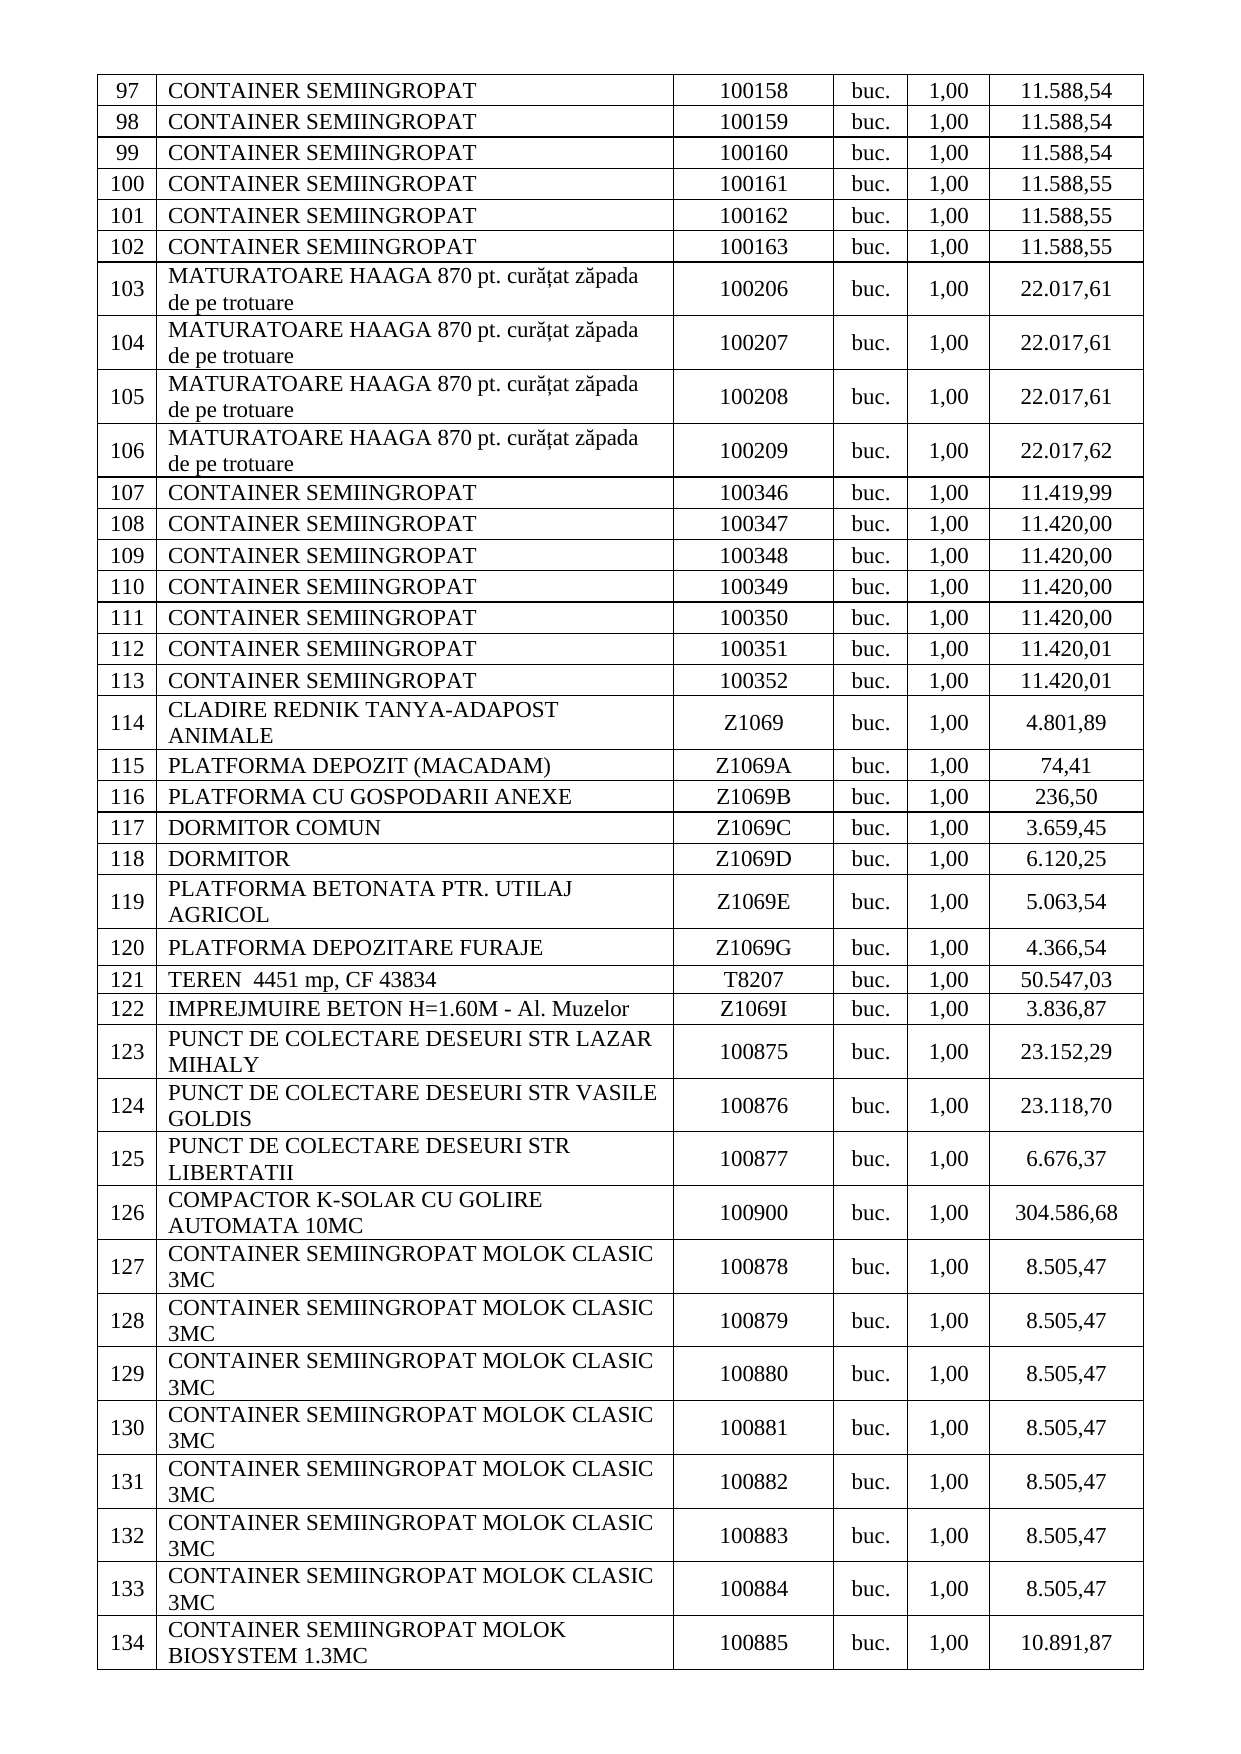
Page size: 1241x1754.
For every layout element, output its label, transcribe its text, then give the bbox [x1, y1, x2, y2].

table_cell 1,00 [908, 1616, 989, 1669]
table_cell buc. [834, 1294, 907, 1346]
table_cell 97 [98, 75, 156, 105]
table_cell 1,00 [908, 424, 989, 476]
table_cell 100347 [674, 509, 833, 539]
table_cell CONTAINER SEMIINGROPAT MOLOK CLASIC 3MC [157, 1240, 673, 1292]
table_cell 101 [98, 200, 156, 230]
table_cell 6.120,25 [990, 844, 1143, 874]
table_cell Z1069E [674, 875, 833, 928]
table_cell 8.505,47 [990, 1509, 1143, 1561]
table_cell buc. [834, 138, 907, 168]
table_cell buc. [834, 478, 907, 508]
table_cell 8.505,47 [990, 1240, 1143, 1292]
table_cell buc. [834, 844, 907, 874]
table_cell 100876 [674, 1079, 833, 1131]
table_cell 1,00 [908, 1240, 989, 1292]
table_cell buc. [834, 75, 907, 105]
table_cell DORMITOR COMUN [157, 813, 673, 843]
table_cell 5.063,54 [990, 875, 1143, 928]
table_cell 106 [98, 424, 156, 476]
table_cell 22.017,61 [990, 370, 1143, 423]
table_cell 99 [98, 138, 156, 168]
table_cell 116 [98, 781, 156, 811]
table_cell 117 [98, 813, 156, 843]
table_cell 121 [98, 966, 156, 992]
table_cell buc. [834, 875, 907, 928]
table_cell 1,00 [908, 1455, 989, 1507]
table_cell 120 [98, 929, 156, 965]
table_cell CONTAINER SEMIINGROPAT MOLOK CLASIC 3MC [157, 1562, 673, 1615]
table_cell 1,00 [908, 138, 989, 168]
table_cell buc. [834, 106, 907, 136]
table_cell 11.420,01 [990, 634, 1143, 664]
table_cell 100163 [674, 231, 833, 261]
table_cell buc. [834, 665, 907, 695]
table_cell CONTAINER SEMIINGROPAT [157, 200, 673, 230]
table_cell 11.588,55 [990, 200, 1143, 230]
table_cell 11.588,54 [990, 106, 1143, 136]
table_cell buc. [834, 781, 907, 811]
table_cell 115 [98, 750, 156, 780]
table_cell 3.836,87 [990, 994, 1143, 1024]
table_cell buc. [834, 1079, 907, 1131]
table_cell CONTAINER SEMIINGROPAT MOLOK CLASIC 3MC [157, 1509, 673, 1561]
table_cell 8.505,47 [990, 1347, 1143, 1400]
table_cell 11.588,55 [990, 231, 1143, 261]
table_cell IMPREJMUIRE BETON H=1.60M - Al. Muzelor [157, 994, 673, 1024]
table_cell MATURATOARE HAAGA 870 pt. curățat zăpada de pe trotuare [157, 316, 673, 369]
table_cell 100900 [674, 1186, 833, 1239]
table_cell 100875 [674, 1025, 833, 1077]
table_cell 4.366,54 [990, 929, 1143, 965]
table_cell buc. [834, 200, 907, 230]
table_cell 1,00 [908, 634, 989, 664]
table_cell 11.420,01 [990, 665, 1143, 695]
table_cell 1,00 [908, 1294, 989, 1346]
table_cell 22.017,61 [990, 263, 1143, 315]
table_cell 100881 [674, 1401, 833, 1454]
table_cell 8.505,47 [990, 1294, 1143, 1346]
table_cell buc. [834, 1347, 907, 1400]
table_cell 100 [98, 169, 156, 199]
table_cell Z1069D [674, 844, 833, 874]
table_cell TEREN 4451 mp, CF 43834 [157, 966, 673, 992]
table_cell buc. [834, 1025, 907, 1077]
table_cell buc. [834, 603, 907, 633]
table_cell 100162 [674, 200, 833, 230]
table_cell 110 [98, 571, 156, 601]
table_cell 22.017,62 [990, 424, 1143, 476]
table_cell 100882 [674, 1455, 833, 1507]
table_cell 1,00 [908, 1562, 989, 1615]
table_cell 133 [98, 1562, 156, 1615]
table_cell 1,00 [908, 200, 989, 230]
table_cell DORMITOR [157, 844, 673, 874]
table_cell 1,00 [908, 571, 989, 601]
table_cell 100352 [674, 665, 833, 695]
table_cell 113 [98, 665, 156, 695]
table_cell Z1069A [674, 750, 833, 780]
table_cell 100878 [674, 1240, 833, 1292]
table_cell 236,50 [990, 781, 1143, 811]
table_cell 1,00 [908, 875, 989, 928]
table_cell MATURATOARE HAAGA 870 pt. curățat zăpada de pe trotuare [157, 263, 673, 315]
table_cell 130 [98, 1401, 156, 1454]
table_cell PUNCT DE COLECTARE DESEURI STR LAZAR MIHALY [157, 1025, 673, 1077]
table_cell PUNCT DE COLECTARE DESEURI STR VASILE GOLDIS [157, 1079, 673, 1131]
table_cell Z1069I [674, 994, 833, 1024]
table_cell PLATFORMA DEPOZIT (MACADAM) [157, 750, 673, 780]
table_cell 8.505,47 [990, 1455, 1143, 1507]
table_cell 11.420,00 [990, 571, 1143, 601]
table_cell MATURATOARE HAAGA 870 pt. curățat zăpada de pe trotuare [157, 370, 673, 423]
table_cell CONTAINER SEMIINGROPAT MOLOK CLASIC 3MC [157, 1401, 673, 1454]
table_cell 22.017,61 [990, 316, 1143, 369]
table_cell PLATFORMA BETONATA PTR. UTILAJ AGRICOL [157, 875, 673, 928]
table_cell 1,00 [908, 316, 989, 369]
table_cell 100207 [674, 316, 833, 369]
table_cell CONTAINER SEMIINGROPAT MOLOK CLASIC 3MC [157, 1455, 673, 1507]
table_cell 1,00 [908, 540, 989, 570]
table_cell 126 [98, 1186, 156, 1239]
table_cell buc. [834, 540, 907, 570]
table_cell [157, 1616, 673, 1669]
table_cell buc. [834, 316, 907, 369]
table_cell 1,00 [908, 813, 989, 843]
table_cell 304.586,68 [990, 1186, 1143, 1239]
table_cell CONTAINER SEMIINGROPAT [157, 138, 673, 168]
table_cell 100350 [674, 603, 833, 633]
table_cell buc. [834, 263, 907, 315]
table_cell 1,00 [908, 994, 989, 1024]
table_cell buc. [834, 231, 907, 261]
table_cell 103 [98, 263, 156, 315]
table_cell buc. [834, 1455, 907, 1507]
table_cell 1,00 [908, 781, 989, 811]
table_cell 134 [98, 1616, 156, 1669]
table_cell CONTAINER SEMIINGROPAT MOLOK CLASIC 3MC [157, 1347, 673, 1400]
table_cell 100159 [674, 106, 833, 136]
table_cell 102 [98, 231, 156, 261]
table_cell PLATFORMA CU GOSPODARII ANEXE [157, 781, 673, 811]
table_cell buc. [834, 1509, 907, 1561]
table_cell 1,00 [908, 696, 989, 749]
table_cell PLATFORMA DEPOZITARE FURAJE [157, 929, 673, 965]
table_cell T8207 [674, 966, 833, 992]
table_cell CONTAINER SEMIINGROPAT [157, 603, 673, 633]
table_cell CONTAINER SEMIINGROPAT [157, 231, 673, 261]
table_cell 100161 [674, 169, 833, 199]
table_cell 74,41 [990, 750, 1143, 780]
table_cell 1,00 [908, 478, 989, 508]
table_cell 23.118,70 [990, 1079, 1143, 1131]
table_cell CLADIRE REDNIK TANYA-ADAPOST ANIMALE [157, 696, 673, 749]
table_cell 100346 [674, 478, 833, 508]
table_cell 100348 [674, 540, 833, 570]
table_cell buc. [834, 424, 907, 476]
table_cell CONTAINER SEMIINGROPAT MOLOK CLASIC 3MC [157, 1294, 673, 1346]
table_cell 8.505,47 [990, 1401, 1143, 1454]
table_cell 127 [98, 1240, 156, 1292]
table_cell 114 [98, 696, 156, 749]
table_cell buc. [834, 929, 907, 965]
table_cell 100208 [674, 370, 833, 423]
table_cell 119 [98, 875, 156, 928]
table_cell buc. [834, 1186, 907, 1239]
table_cell 100884 [674, 1562, 833, 1615]
table_cell 1,00 [908, 750, 989, 780]
table_cell 105 [98, 370, 156, 423]
table_cell 100351 [674, 634, 833, 664]
table_cell 11.420,00 [990, 603, 1143, 633]
table_cell 1,00 [908, 370, 989, 423]
table_cell buc. [834, 1562, 907, 1615]
table_cell 4.801,89 [990, 696, 1143, 749]
table_cell 111 [98, 603, 156, 633]
table_cell Z1069C [674, 813, 833, 843]
table_cell 1,00 [908, 665, 989, 695]
table_cell CONTAINER SEMIINGROPAT [157, 478, 673, 508]
table_cell Z1069B [674, 781, 833, 811]
table_cell CONTAINER SEMIINGROPAT [157, 509, 673, 539]
table_cell 100885 [674, 1616, 833, 1669]
table_cell 104 [98, 316, 156, 369]
table_cell buc. [834, 571, 907, 601]
table_cell COMPACTOR K-SOLAR CU GOLIRE AUTOMATA 10MC [157, 1186, 673, 1239]
table_cell CONTAINER SEMIINGROPAT [157, 665, 673, 695]
table_cell 3.659,45 [990, 813, 1143, 843]
table_cell buc. [834, 750, 907, 780]
table_cell 1,00 [908, 844, 989, 874]
table_cell buc. [834, 169, 907, 199]
table_cell 107 [98, 478, 156, 508]
table_cell 8.505,47 [990, 1562, 1143, 1615]
table_cell 1,00 [908, 509, 989, 539]
table_cell 132 [98, 1509, 156, 1561]
table_cell buc. [834, 1132, 907, 1185]
table_cell buc. [834, 1240, 907, 1292]
table_cell 11.588,54 [990, 138, 1143, 168]
table_cell 100877 [674, 1132, 833, 1185]
table_cell Z1069G [674, 929, 833, 965]
table_cell MATURATOARE HAAGA 870 pt. curățat zăpada de pe trotuare [157, 424, 673, 476]
table_cell 128 [98, 1294, 156, 1346]
table_cell 123 [98, 1025, 156, 1077]
table_cell 1,00 [908, 231, 989, 261]
table_cell buc. [834, 634, 907, 664]
table_cell CONTAINER SEMIINGROPAT [157, 106, 673, 136]
table_cell 100349 [674, 571, 833, 601]
table_cell 1,00 [908, 1132, 989, 1185]
table_cell buc. [834, 813, 907, 843]
table_cell buc. [834, 1401, 907, 1454]
table_cell 125 [98, 1132, 156, 1185]
table_cell 10.891,87 [990, 1616, 1143, 1669]
table_cell 100879 [674, 1294, 833, 1346]
table_cell 1,00 [908, 1186, 989, 1239]
table_cell buc. [834, 696, 907, 749]
table_cell 100883 [674, 1509, 833, 1561]
table_cell 1,00 [908, 263, 989, 315]
table_cell 118 [98, 844, 156, 874]
table_cell 11.588,55 [990, 169, 1143, 199]
table_cell CONTAINER SEMIINGROPAT [157, 571, 673, 601]
table_cell 1,00 [908, 1079, 989, 1131]
table_cell 122 [98, 994, 156, 1024]
table_cell 1,00 [908, 1025, 989, 1077]
table_cell CONTAINER SEMIINGROPAT [157, 169, 673, 199]
table_cell 1,00 [908, 603, 989, 633]
table_cell 1,00 [908, 929, 989, 965]
table_cell 11.420,00 [990, 509, 1143, 539]
table_cell 98 [98, 106, 156, 136]
table_cell 1,00 [908, 1347, 989, 1400]
table_cell 11.588,54 [990, 75, 1143, 105]
table_cell 100206 [674, 263, 833, 315]
table_cell 100880 [674, 1347, 833, 1400]
table_cell 50.547,03 [990, 966, 1143, 992]
table_cell CONTAINER SEMIINGROPAT [157, 634, 673, 664]
table_cell 23.152,29 [990, 1025, 1143, 1077]
table_cell 112 [98, 634, 156, 664]
table_cell 109 [98, 540, 156, 570]
table_cell 1,00 [908, 106, 989, 136]
table_cell 1,00 [908, 169, 989, 199]
table_cell 6.676,37 [990, 1132, 1143, 1185]
table_cell buc. [834, 509, 907, 539]
table_cell 131 [98, 1455, 156, 1507]
table_cell buc. [834, 966, 907, 992]
table_cell 1,00 [908, 75, 989, 105]
table_cell 1,00 [908, 1509, 989, 1561]
table_cell 124 [98, 1079, 156, 1131]
table_cell buc. [834, 994, 907, 1024]
table_cell 100158 [674, 75, 833, 105]
table_cell 100160 [674, 138, 833, 168]
table_cell 108 [98, 509, 156, 539]
table_cell 100209 [674, 424, 833, 476]
table_cell 129 [98, 1347, 156, 1400]
table_cell Z1069 [674, 696, 833, 749]
table_cell 11.419,99 [990, 478, 1143, 508]
table_cell 11.420,00 [990, 540, 1143, 570]
table_cell PUNCT DE COLECTARE DESEURI STR LIBERTATII [157, 1132, 673, 1185]
table_cell buc. [834, 370, 907, 423]
table_cell CONTAINER SEMIINGROPAT [157, 75, 673, 105]
table_cell 1,00 [908, 966, 989, 992]
table_cell 1,00 [908, 1401, 989, 1454]
table_cell CONTAINER SEMIINGROPAT [157, 540, 673, 570]
table_cell buc. [834, 1616, 907, 1669]
